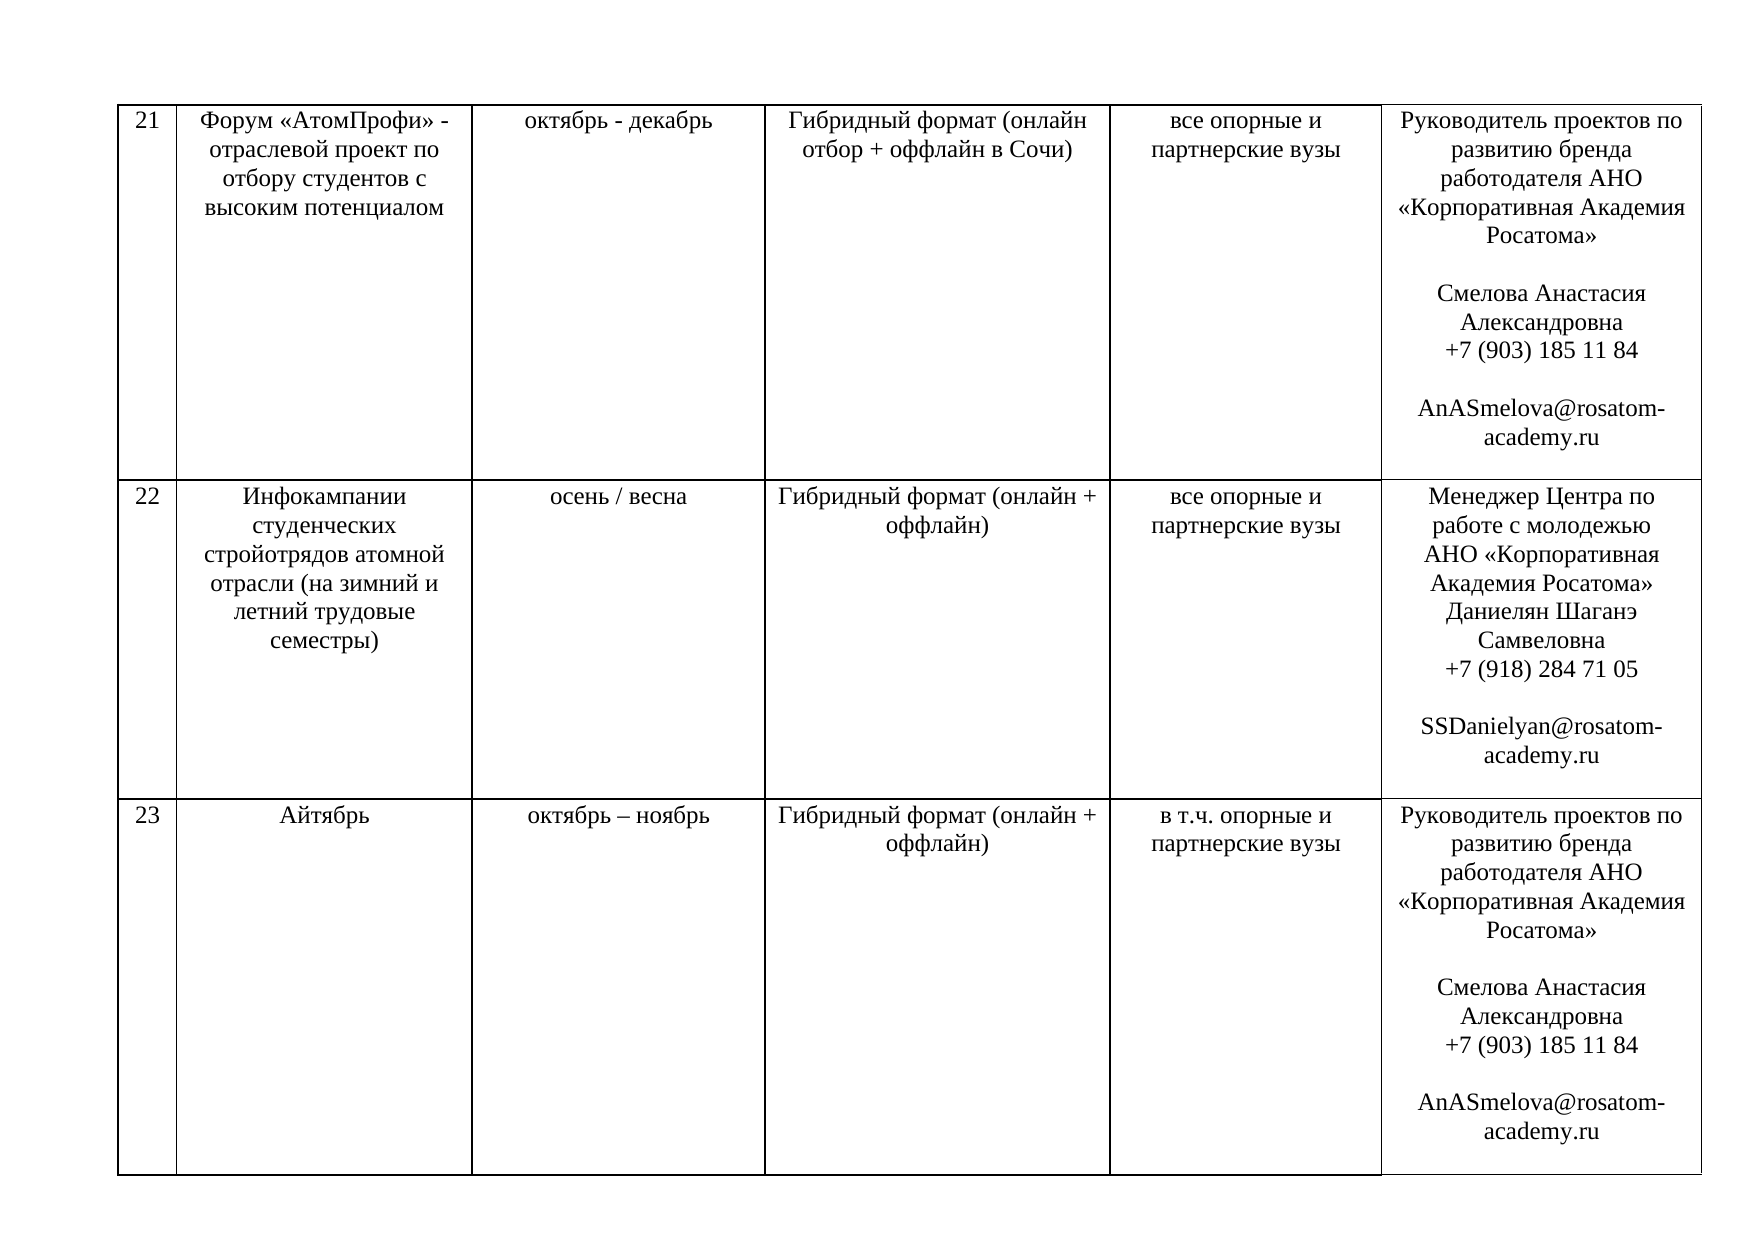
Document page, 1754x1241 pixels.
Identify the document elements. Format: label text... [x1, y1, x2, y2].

table_cell 23 [119, 800, 176, 1173]
table_cell Гибридный формат (онлайн отбор + оффлайн в Сочи) [766, 106, 1109, 479]
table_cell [1382, 105, 1701, 479]
table_cell в т.ч. опорные и партнерские вузы [1111, 800, 1381, 1173]
table_cell 21 [119, 106, 176, 479]
table_cell октябрь - декабрь [473, 106, 764, 479]
table_cell Форум «АтомПрофи» - отраслевой проект по отбору студентов с высоким потенциалом [177, 106, 471, 479]
table_cell все опорные и партнерские вузы [1111, 106, 1381, 479]
table_cell 22 [119, 481, 176, 798]
table_cell октябрь – ноябрь [473, 800, 764, 1173]
table_cell осень / весна [473, 481, 764, 798]
table_cell Гибридный формат (онлайн + оффлайн) [766, 481, 1109, 798]
table_cell Менеджер Центра по работе с молодежью АНО «Корпоративная Академия Росатома» Даниелян Шаганэ Самвеловна +7 (918) 284 71 05 SSDanielyan@rosatom-academy.ru [1382, 480, 1701, 798]
table_cell Инфокампании студенческих стройотрядов атомной отрасли (на зимний и летний трудовые семестры) [177, 481, 471, 798]
table_cell Айтябрь [177, 800, 471, 1173]
table_cell Гибридный формат (онлайн + оффлайн) [766, 800, 1109, 1173]
table_cell все опорные и партнерские вузы [1111, 481, 1381, 798]
